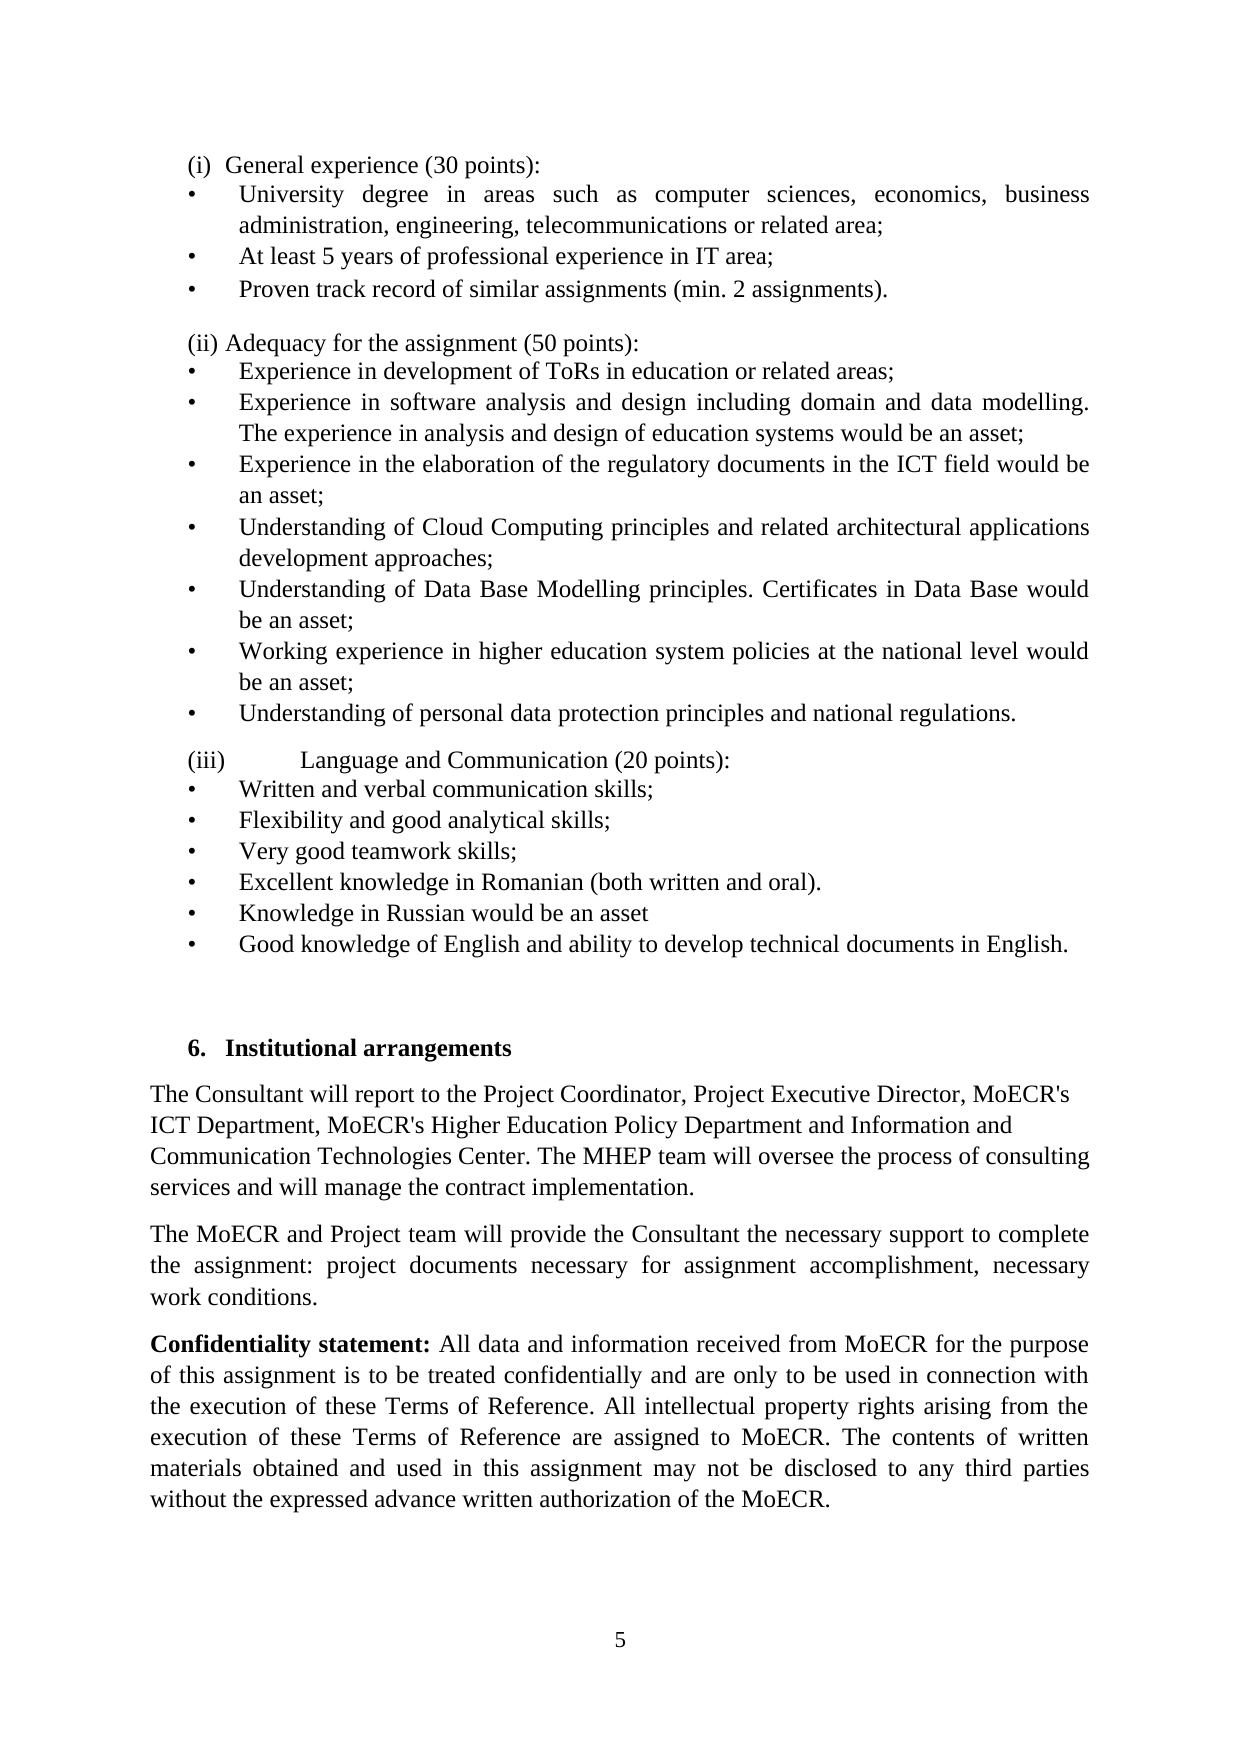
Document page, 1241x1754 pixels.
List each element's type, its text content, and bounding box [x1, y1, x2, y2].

list Understanding of Data Base Modelling principles. Certificates in Data Base would be an asset; [187, 574, 1090, 633]
text (i) General experience (30 points): [187, 150, 1090, 179]
list Working experience in higher education system policies at the national level would be an asset; [187, 636, 1090, 696]
list Institutional arrangements [187, 1033, 1090, 1062]
list Experience in the elaboration of the regulatory documents in the ICT field would be an asset; [187, 449, 1090, 509]
list Experience in development of ToRs in education or related areas; [187, 356, 1090, 385]
list University degree in areas such as computer sciences, economics, business administration, engineering, telecommunications or related area; [187, 179, 1090, 238]
list Very good teamwork skills; [187, 836, 1090, 865]
list At least 5 years of professional experience in IT area; [187, 241, 1090, 269]
list Written and verbal communication skills; [187, 774, 1090, 803]
list Excellent knowledge in Romanian (both written and oral). [187, 867, 1090, 896]
list Flexibility and good analytical skills; [187, 805, 1090, 834]
text (iii) Language and Communication (20 points): [187, 746, 1090, 774]
list Understanding of Cloud Computing principles and related architectural applications development approaches; [187, 512, 1090, 571]
list Knowledge in Russian would be an asset [187, 898, 1090, 927]
list Understanding of personal data protection principles and national regulations. [187, 698, 1090, 727]
text The Consultant will report to the Project Coordinator, Project Executive Director, MoECR's ICT Department, MoECR's Higher Education Policy Department and Information and Communication Technologies Center. The MHEP team will oversee the process of consulting services and will manage the contract implementation. [150, 1079, 1090, 1201]
list Experience in software analysis and design including domain and data modelling. The experience in analysis and design of education systems would be an asset; [187, 387, 1090, 447]
list Proven track record of similar assignments (min. 2 assignments). [187, 274, 1090, 303]
list Good knowledge of English and ability to develop technical documents in English. [187, 929, 1090, 958]
text Confidentiality statement: All data and information received from MoECR for the purpose of this assignment is to be treated confidentially and are only to be used in connection with the execution of these Terms of Reference. All intellectual property rights arising from the execution of these Terms of Reference are assigned to MoECR. The contents of written materials obtained and used in this assignment may not be disclosed to any third parties without the expressed advance written authorization of the MoECR. [150, 1329, 1090, 1513]
text (ii) Adequacy for the assignment (50 points): [187, 328, 1090, 356]
text The MoECR and Project team will provide the Consultant the necessary support to complete the assignment: project documents necessary for assignment accomplishment, necessary work conditions. [150, 1219, 1090, 1310]
